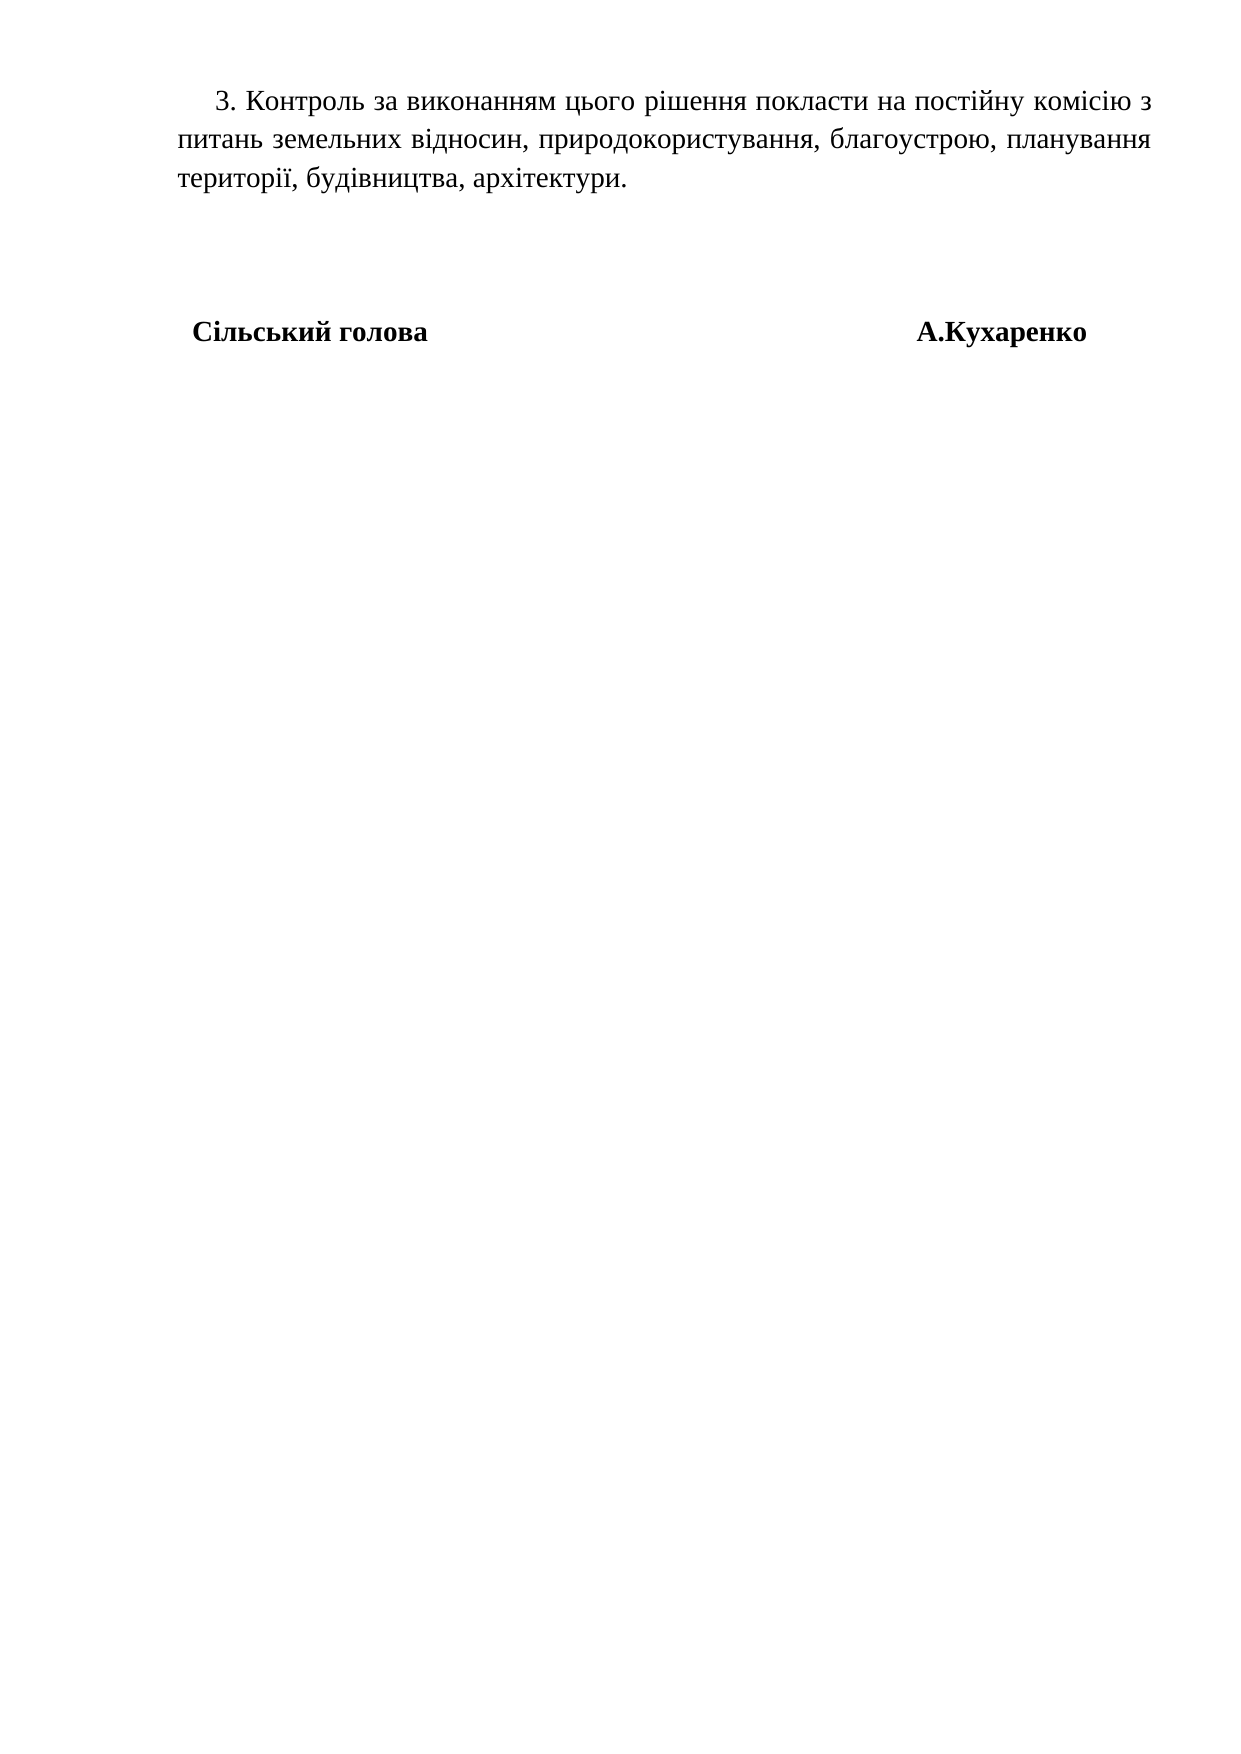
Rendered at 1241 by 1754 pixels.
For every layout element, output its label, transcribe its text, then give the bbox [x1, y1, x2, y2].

text 3. Контроль за виконанням цього рішення покласти на постійну комісію з питань земельних відносин, природокористування, благоустрою, планування території, будівництва, архітектури. [177, 83, 1152, 193]
text Сільський голова А.Кухаренко [177, 314, 1152, 348]
